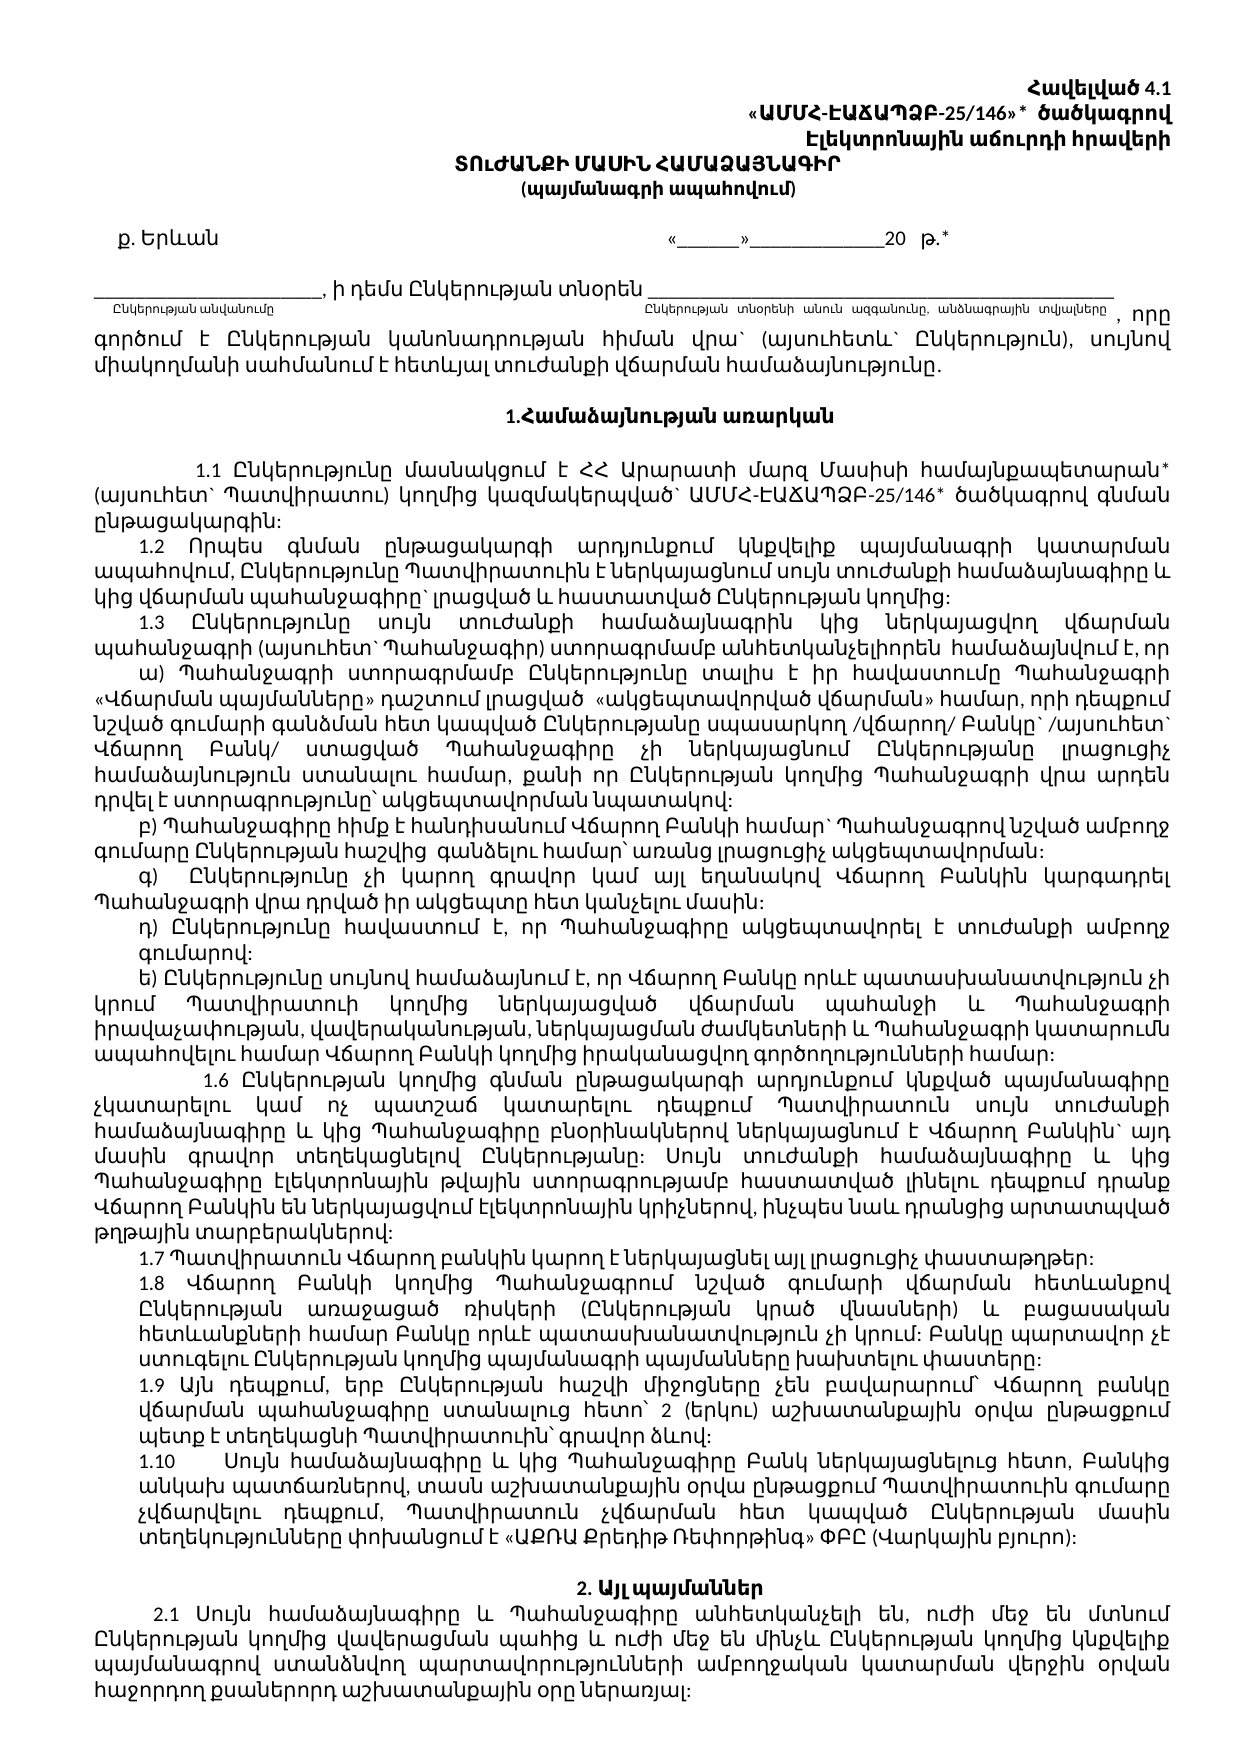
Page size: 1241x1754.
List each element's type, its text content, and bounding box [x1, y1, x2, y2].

text 1.10 Սույն համաձայնագիրը և կից Պահանջագիրը Բանկ ներկայացնելուց հետո, Բանկից անկախ պատճառներով, տասն աշխատանքային օրվա ընթացքում Պատվիրատուին գումարը չվճարվելու դեպքում, Պատվիրատուն չվճարման հետ կապված Ընկերության մասին տեղեկությունները փոխանցում է «ԱՔՌԱ Քրեդիթ Ռեփորթինգ» ՓԲԸ (Վարկային բյուրո): [138, 1448, 1171, 1550]
text ք. Երևան «______»_____________20 թ.* [94, 225, 1171, 250]
text Էլեկտրոնային աճուրդի հրավերի [94, 126, 1171, 151]
text ա) Պահանջագրի ստորագրմամբ Ընկերությունը տալիս է իր հավաստումը Պահանջագրի «Վճարման պայմանները» դաշտում լրացված «ակցեպտավորված վճարման» համար, որի դեպքում նշված գումարի գանձման հետ կապված Ընկերությանը սպասարկող /վճարող/ Բանկը` /այսուհետ` Վճարող Բանկ/ ստացված Պահանջագիրը չի ներկայացնում Ընկերությանը լրացուցիչ համաձայնություն ստանալու համար, քանի որ Ընկերության կողմից Պահանջագրի վրա արդեն դրվել է ստորագրությունը՝ ակցեպտավորման նպատակով: [94, 660, 1171, 813]
text (պայմանագրի ապահովում) [94, 177, 1171, 199]
text 1.3 Ընկերությունը սույն տուժանքի համաձայնագրին կից ներկայացվող վճարման պահանջագրի (այսուհետ` Պահանջագիր) ստորագրմամբ անհետկանչելիորեն համաձայնվում է, որ [94, 609, 1171, 660]
text 1.1 Ընկերությունը մասնակցում է ՀՀ Արարատի մարզ Մասիսի համայնքապետարան* (այսուհետ` Պատվիրատու) կողմից կազմակերպված` ԱՄՄՀ-ԷԱՃԱՊՁԲ-25/146* ծածկագրով գնման ընթացակարգին: [94, 457, 1171, 533]
text ՏՈւԺԱՆՔԻ ՄԱՍԻՆ ՀԱՄԱՁԱՅՆԱԳԻՐ [94, 151, 1171, 177]
text Ընկերության անվանումը Ընկերության տնօրենի անուն ազգանունը, անձնագրային տվյալները , որը գործում է Ընկերության կանոնադրության հիման վրա` (այսուհետև` Ընկերություն), սույնով միակողմանի սահմանում է հետևյալ տուժանքի վճարման համաձայնությունը. [94, 301, 1171, 377]
text 1.6 Ընկերության կողմից գնման ընթացակարգի արդյունքում կնքված պայմանագիրը չկատարելու կամ ոչ պատշաճ կատարելու դեպքում Պատվիրատուն սույն տուժանքի համաձայնագիրը և կից Պահանջագիրը բնօրինակներով ներկայացնում է Վճարող Բանկին` այդ մասին գրավոր տեղեկացնելով Ընկերությանը: Սույն տուժանքի համաձայնագիրը և կից Պահանջագիրը էլեկտրոնային թվային ստորագրությամբ հաստատված լինելու դեպքում դրանք Վճարող Բանկին են ներկայացվում էլեկտրոնային կրիչներով, ինչպես նաև դրանցից արտատպված թղթային տարբերակներով: [94, 1067, 1171, 1245]
text 1.Համաձայնության առարկան [169, 403, 1171, 428]
text 1.8 Վճարող Բանկի կողմից Պահանջագրում նշված գումարի վճարման հետևանքով Ընկերության առաջացած ռիսկերի (Ընկերության կրած վնասների) և բացասական հետևանքների համար Բանկը որևէ պատասխանատվություն չի կրում: Բանկը պարտավոր չէ ստուգելու Ընկերության կողմից պայմանագրի պայմանները խախտելու փաստերը: [138, 1270, 1171, 1372]
text 1.2 Որպես գնման ընթացակարգի արդյունքում կնքվելիք պայմանագրի կատարման ապահովում, Ընկերությունը Պատվիրատուին է ներկայացնում սույն տուժանքի համաձայնագիրը և կից վճարման պահանջագիրը` լրացված և հաստատված Ընկերության կողմից: [94, 533, 1171, 609]
text գ) Ընկերությունը չի կարող գրավոր կամ այլ եղանակով Վճարող Բանկին կարգադրել Պահանջագրի վրա դրված իր ակցեպտը հետ կանչելու մասին: [94, 864, 1171, 914]
text 2.1 Սույն համաձայնագիրը և Պահանջագիրը անհետկանչելի են, ուժի մեջ են մտնում Ընկերության կողմից վավերացման պահից և ուժի մեջ են մինչև Ընկերության կողմից կնքվելիք պայմանագրով ստանձնվող պարտավորությունների ամբողջական կատարման վերջին օրվան հաջորդող քսաներորդ աշխատանքային օրը ներառյալ: [94, 1601, 1171, 1702]
text 2. Այլ պայմաններ [169, 1575, 1171, 1601]
text «ԱՄՄՀ-ԷԱՃԱՊՁԲ-25/146»* ծածկագրով [94, 100, 1171, 126]
text ե) Ընկերությունը սույնով համաձայնում է, որ Վճարող Բանկը որևէ պատասխանատվություն չի կրում Պատվիրատուի կողմից ներկայացված վճարման պահանջի և Պահանջագրի իրավաչափության, վավերականության, ներկայացման ժամկետների և Պահանջագրի կատարումն ապահովելու համար Վճարող Բանկի կողմից իրականացվող գործողությունների համար: [94, 965, 1171, 1067]
text ______________________, ի դեմս Ընկերության տնօրեն _____________________________________________ [94, 276, 1171, 301]
text Հավելված 4.1 [94, 75, 1171, 100]
text 1.9 Այն դեպքում, երբ Ընկերության հաշվի միջոցները չեն բավարարում՝ Վճարող բանկը վճարման պահանջագիրը ստանալուց հետո՝ 2 (երկու) աշխատանքային օրվա ընթացքում պետք է տեղեկացնի Պատվիրատուին՝ գրավոր ձևով: [138, 1372, 1171, 1448]
text դ) Ընկերությունը հավաստում է, որ Պահանջագիրը ակցեպտավորել է տուժանքի ամբողջ գումարով: [138, 914, 1171, 965]
text 1.7 Պատվիրատուն Վճարող բանկին կարող է ներկայացնել այլ լրացուցիչ փաստաթղթեր: [138, 1245, 1171, 1270]
text բ) Պահանջագիրը հիմք է հանդիսանում Վճարող Բանկի համար` Պահանջագրով նշված ամբողջ գումարը Ընկերության հաշվից գանձելու համար՝ առանց լրացուցիչ ակցեպտավորման: [94, 813, 1171, 864]
